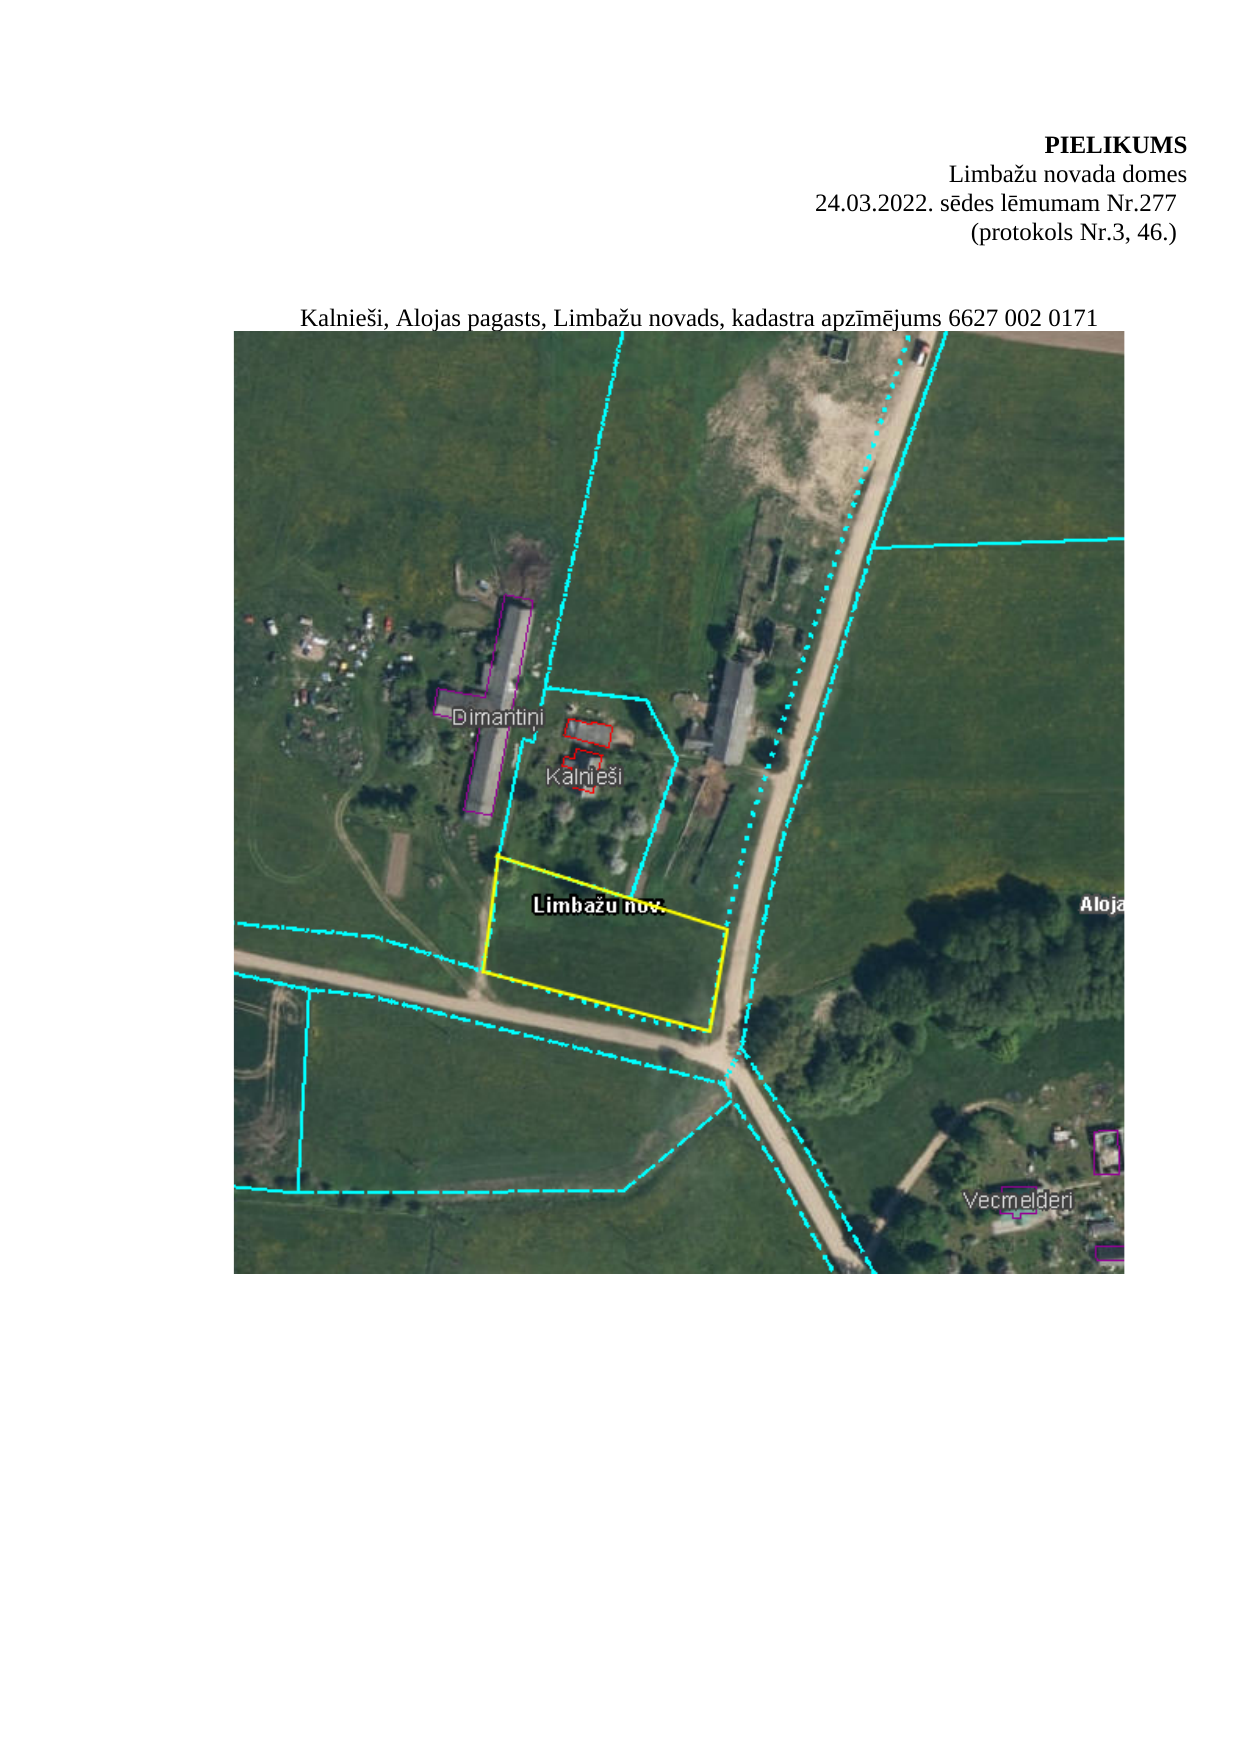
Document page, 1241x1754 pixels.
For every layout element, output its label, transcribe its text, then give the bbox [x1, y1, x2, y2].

picture [233, 331, 1125, 1274]
text Limbažu novada domes [177, 159, 1187, 188]
text (protokols Nr.3, 46.) [177, 217, 1177, 246]
text Kalnieši, Alojas pagasts, Limbažu novads, kadastra apzīmējums 6627 002 0171 [177, 303, 1221, 332]
text 24.03.2022. sēdes lēmumam Nr.277 [177, 188, 1177, 217]
text pielikums [177, 131, 1187, 159]
